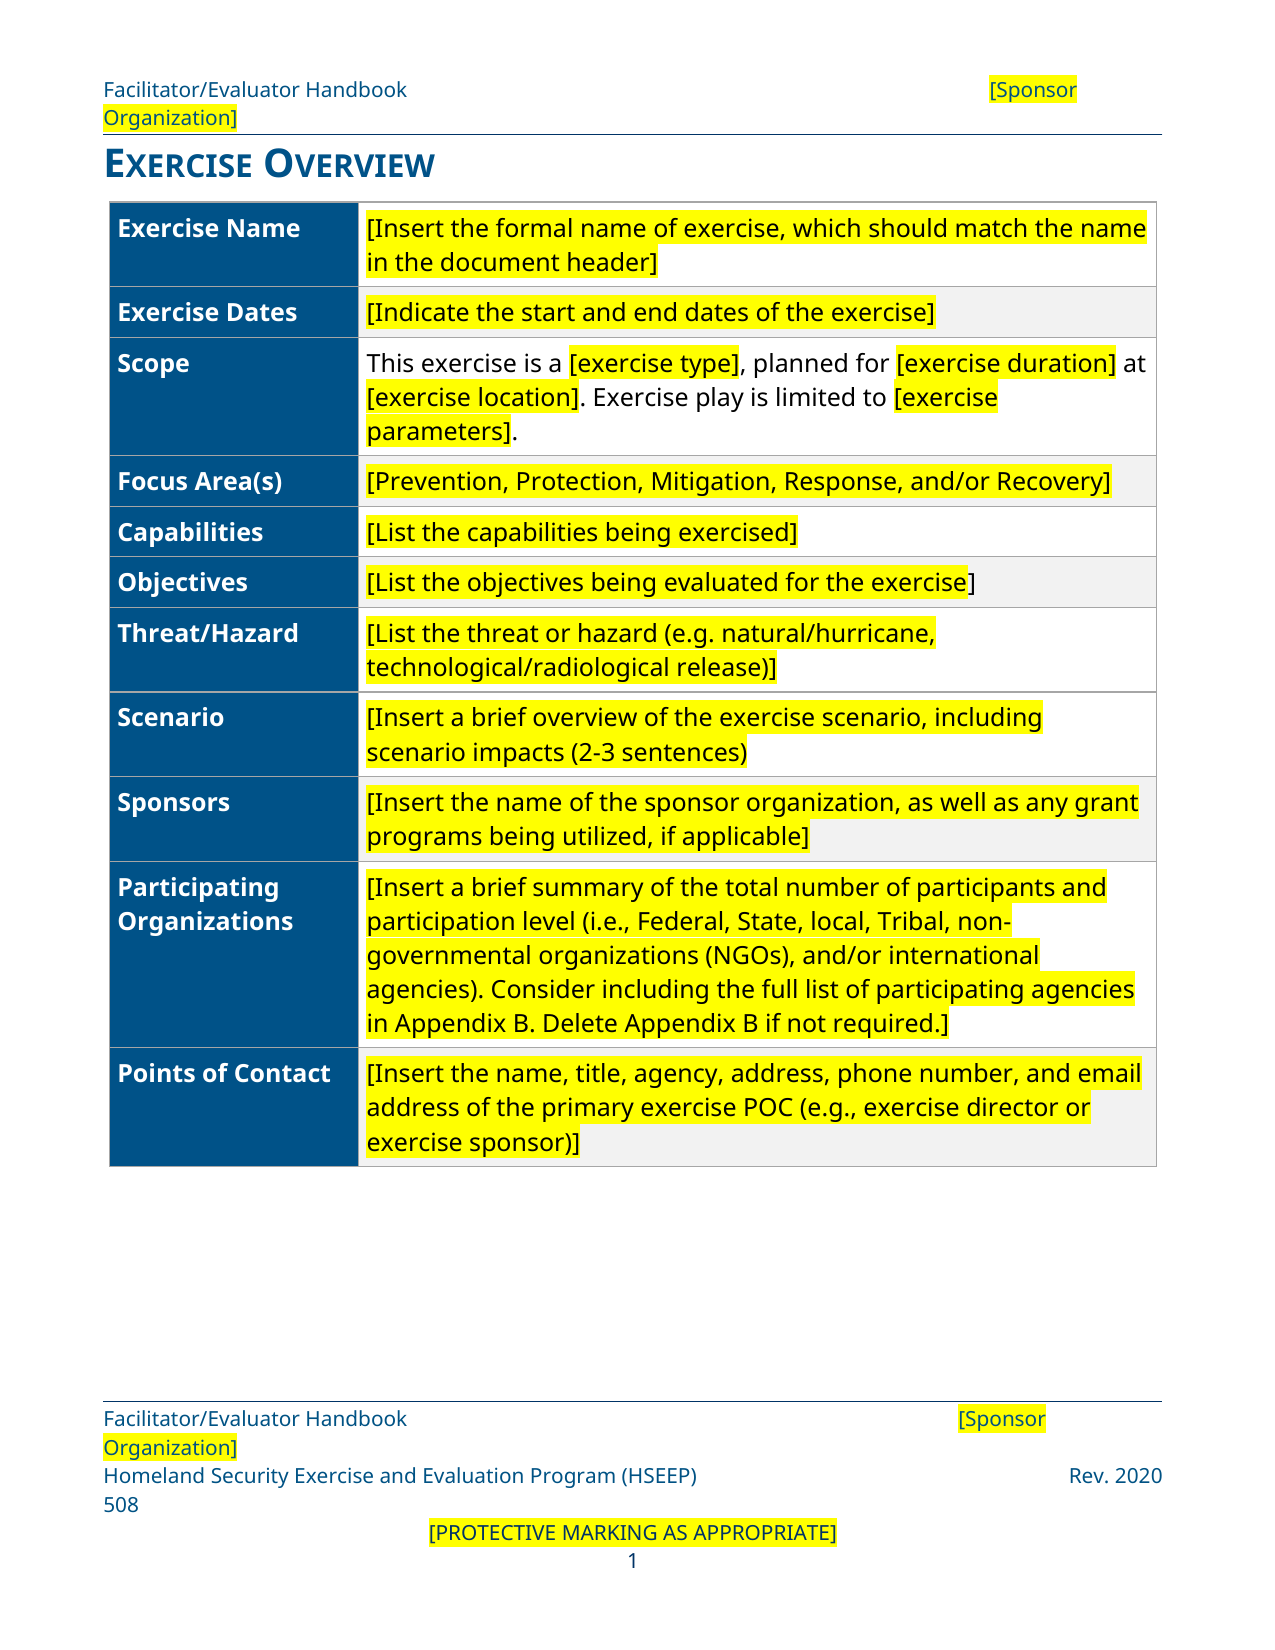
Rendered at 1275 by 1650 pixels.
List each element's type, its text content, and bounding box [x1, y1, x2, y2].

table_cell [Insert the name of the sponsor organization, as well as any grant programs being utilized, if applicable] [359, 777, 1156, 861]
table_cell Points of Contact [110, 1048, 358, 1166]
table_cell [List the threat or hazard (e.g. natural/hurricane, technological/radiological release)] [359, 608, 1156, 691]
table_cell Scenario [110, 693, 358, 776]
table_cell [Insert the name, title, agency, address, phone number, and email address of the primary exercise POC (e.g., exercise director or exercise sponsor)] [359, 1048, 1156, 1166]
table_cell [List the capabilities being exercised] [359, 507, 1156, 556]
table_cell This exercise is a [exercise type], planned for [exercise duration] at [exercise location]. Exercise play is limited to [exercise parameters]. [359, 338, 1156, 455]
table_header [Insert the formal name of exercise, which should match the name in the document header] [359, 203, 1156, 286]
table_cell Capabilities [110, 507, 358, 556]
table_cell Scope [110, 338, 358, 455]
table_cell [List the objectives being evaluated for the exercise] [359, 557, 1156, 607]
table_cell [Prevention, Protection, Mitigation, Response, and/or Recovery] [359, 456, 1156, 506]
subtitle Exercise Overview [103, 135, 1162, 189]
table_header Exercise Name [110, 203, 358, 286]
table_cell [Insert a brief overview of the exercise scenario, including scenario impacts (2-3 sentences) [359, 693, 1156, 776]
table_cell Participating Organizations [110, 862, 358, 1047]
table_cell Exercise Dates [110, 287, 358, 337]
table_cell Objectives [110, 557, 358, 607]
table_cell Threat/Hazard [110, 608, 358, 691]
table_cell Focus Area(s) [110, 456, 358, 506]
table_cell [Insert a brief summary of the total number of participants and participation level (i.e., Federal, State, local, Tribal, non-governmental organizations (NGOs), and/or international agencies). Consider including the full list of participating agencies in Appendix B. Delete Appendix B if not required.] [359, 862, 1156, 1047]
table_cell [Indicate the start and end dates of the exercise] [359, 287, 1156, 337]
table_cell Sponsors [110, 777, 358, 861]
